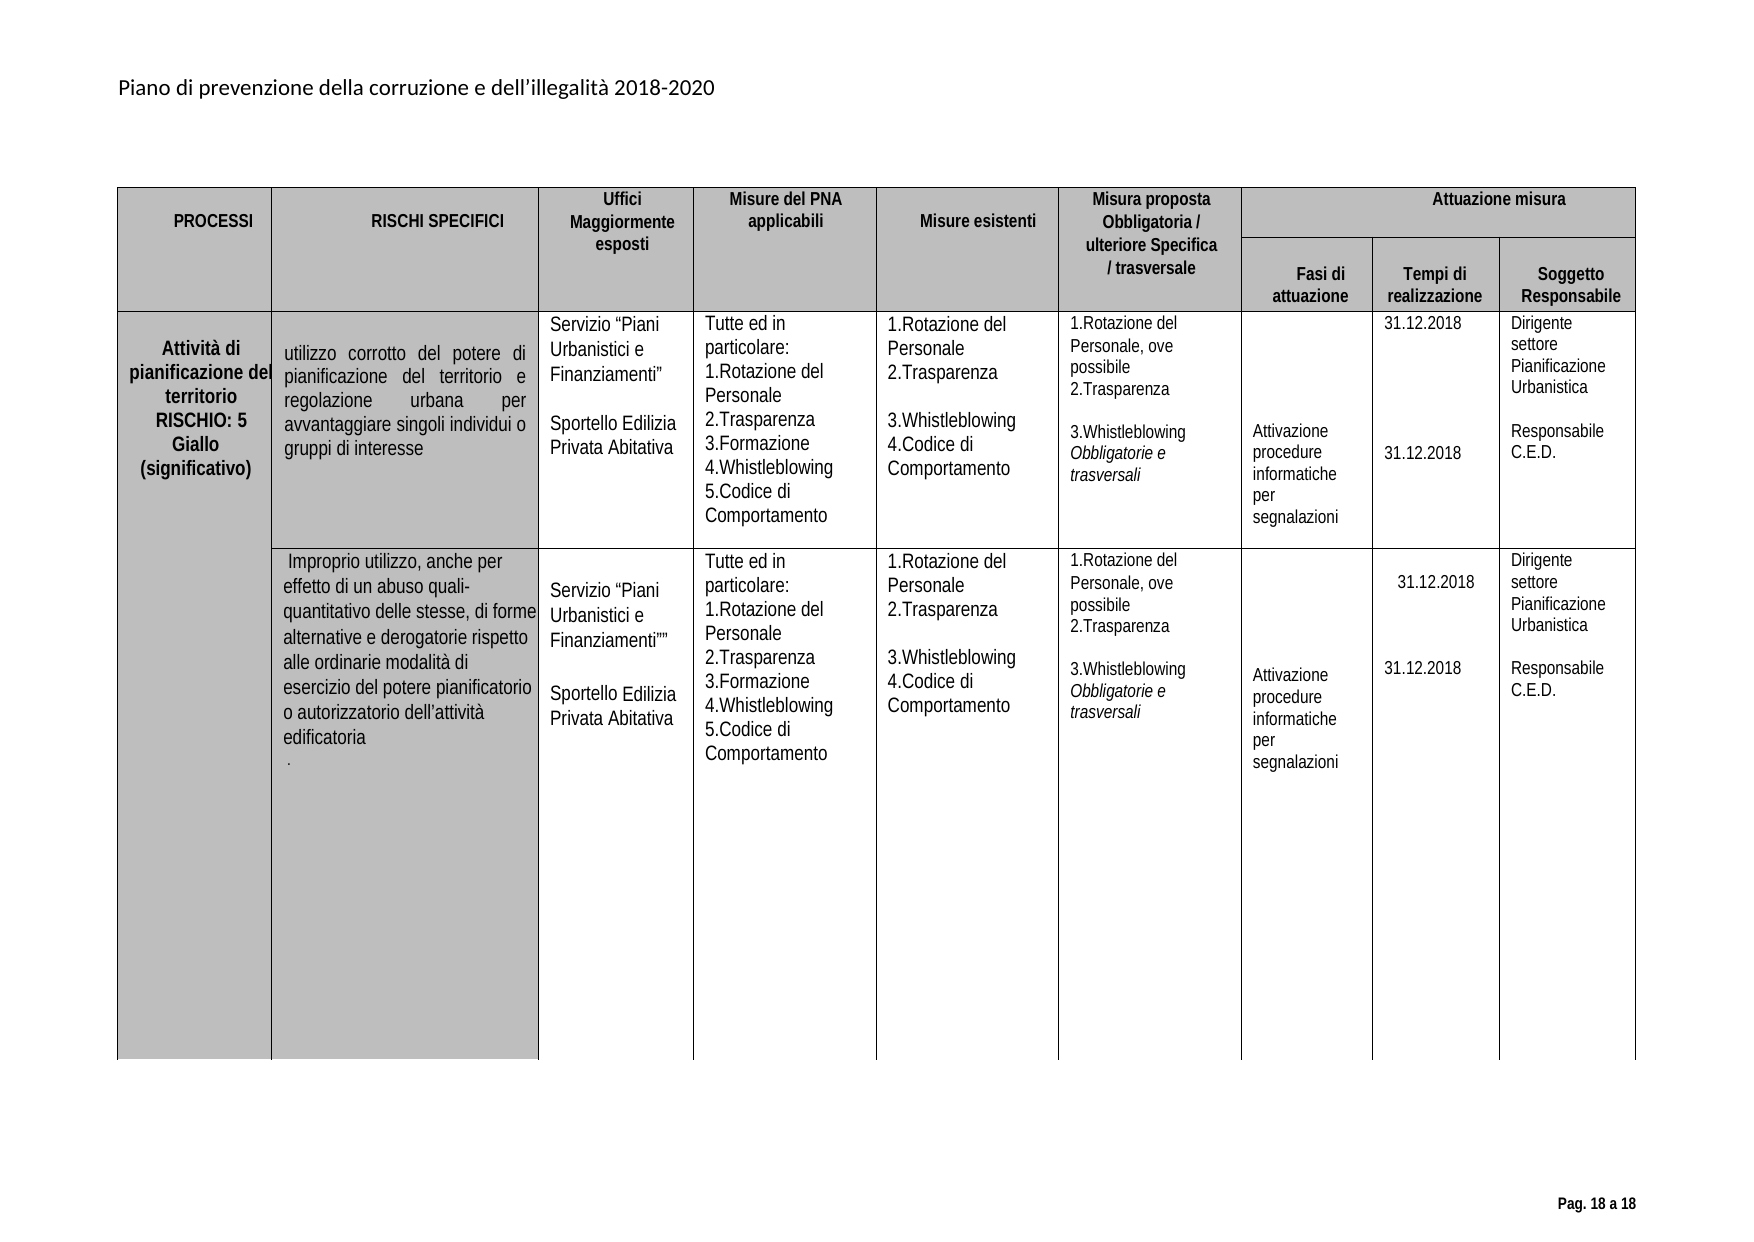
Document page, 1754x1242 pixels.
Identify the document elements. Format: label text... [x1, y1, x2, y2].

table_cell 31.12.2018 31.12.2018 [1373, 312, 1499, 548]
table_cell 1.Rotazione del Personale, ove possibile 2.Trasparenza 3.Whistleblowing Obbligatorie e trasversali [1059, 312, 1241, 548]
table_cell 1.Rotazione del Personale 2.Trasparenza 3.Whistleblowing 4.Codice di Comportamento [877, 549, 1058, 1059]
table_cell 1.Rotazione del Personale, ove possibile 2.Trasparenza 3.Whistleblowing Obbligatorie e trasversali [1059, 549, 1241, 1059]
table_cell Soggetto Responsabile [1500, 238, 1635, 311]
table_cell Attività di pianificazione del territorio RISCHIO: 5 Giallo (significativo) [118, 312, 271, 1059]
table_header Uffici Maggiormente esposti [539, 188, 693, 311]
table_cell utilizzo corrotto del potere di pianificazione del territorio e regolazione urbana per avvantaggiare singoli individui o gruppi di interesse [272, 312, 538, 548]
table_cell 31.12.2018 31.12.2018 [1373, 549, 1499, 1059]
table_cell 1.Rotazione del Personale 2.Trasparenza 3.Whistleblowing 4.Codice di Comportamento [877, 312, 1058, 548]
table_cell Attivazione procedure informatiche per segnalazioni [1242, 312, 1372, 548]
table_cell Tempi di realizzazione [1373, 238, 1499, 311]
table_cell Dirigente settore Pianificazione Urbanistica Responsabile C.E.D. [1500, 312, 1635, 548]
table_cell Dirigente settore Pianificazione Urbanistica Responsabile C.E.D. [1500, 549, 1635, 1059]
table_header Misure del PNA applicabili [694, 188, 876, 311]
table_header Misura proposta Obbligatoria / ulteriore Specifica / trasversale [1059, 188, 1241, 311]
table_cell Tutte ed in particolare: 1.Rotazione del Personale 2.Trasparenza 3.Formazione 4.Whistleblowing 5.Codice di Comportamento [694, 312, 876, 548]
table_cell Attivazione procedure informatiche per segnalazioni [1242, 549, 1372, 1059]
table_header PROCESSI [118, 188, 271, 311]
table_header Attuazione misura [1242, 188, 1635, 237]
table_cell Servizio “Piani Urbanistici e Finanziamenti”” Sportello Edilizia Privata Abitativa [539, 549, 693, 1059]
table_cell Servizio “Piani Urbanistici e Finanziamenti” Sportello Edilizia Privata Abitativa [539, 312, 693, 548]
table_cell Tutte ed in particolare: 1.Rotazione del Personale 2.Trasparenza 3.Formazione 4.Whistleblowing 5.Codice di Comportamento [694, 549, 876, 1059]
table_cell Improprio utilizzo, anche per effetto di un abuso quali- quantitativo delle stesse, di forme alternative e derogatorie rispetto alle ordinarie modalità di esercizio del potere pianificatorio o autorizzatorio dell’attività edificatoria . [272, 549, 538, 1059]
table_header RISCHI SPECIFICI [272, 188, 538, 311]
table_cell Fasi di attuazione [1242, 238, 1372, 311]
table_header Misure esistenti [877, 188, 1058, 311]
